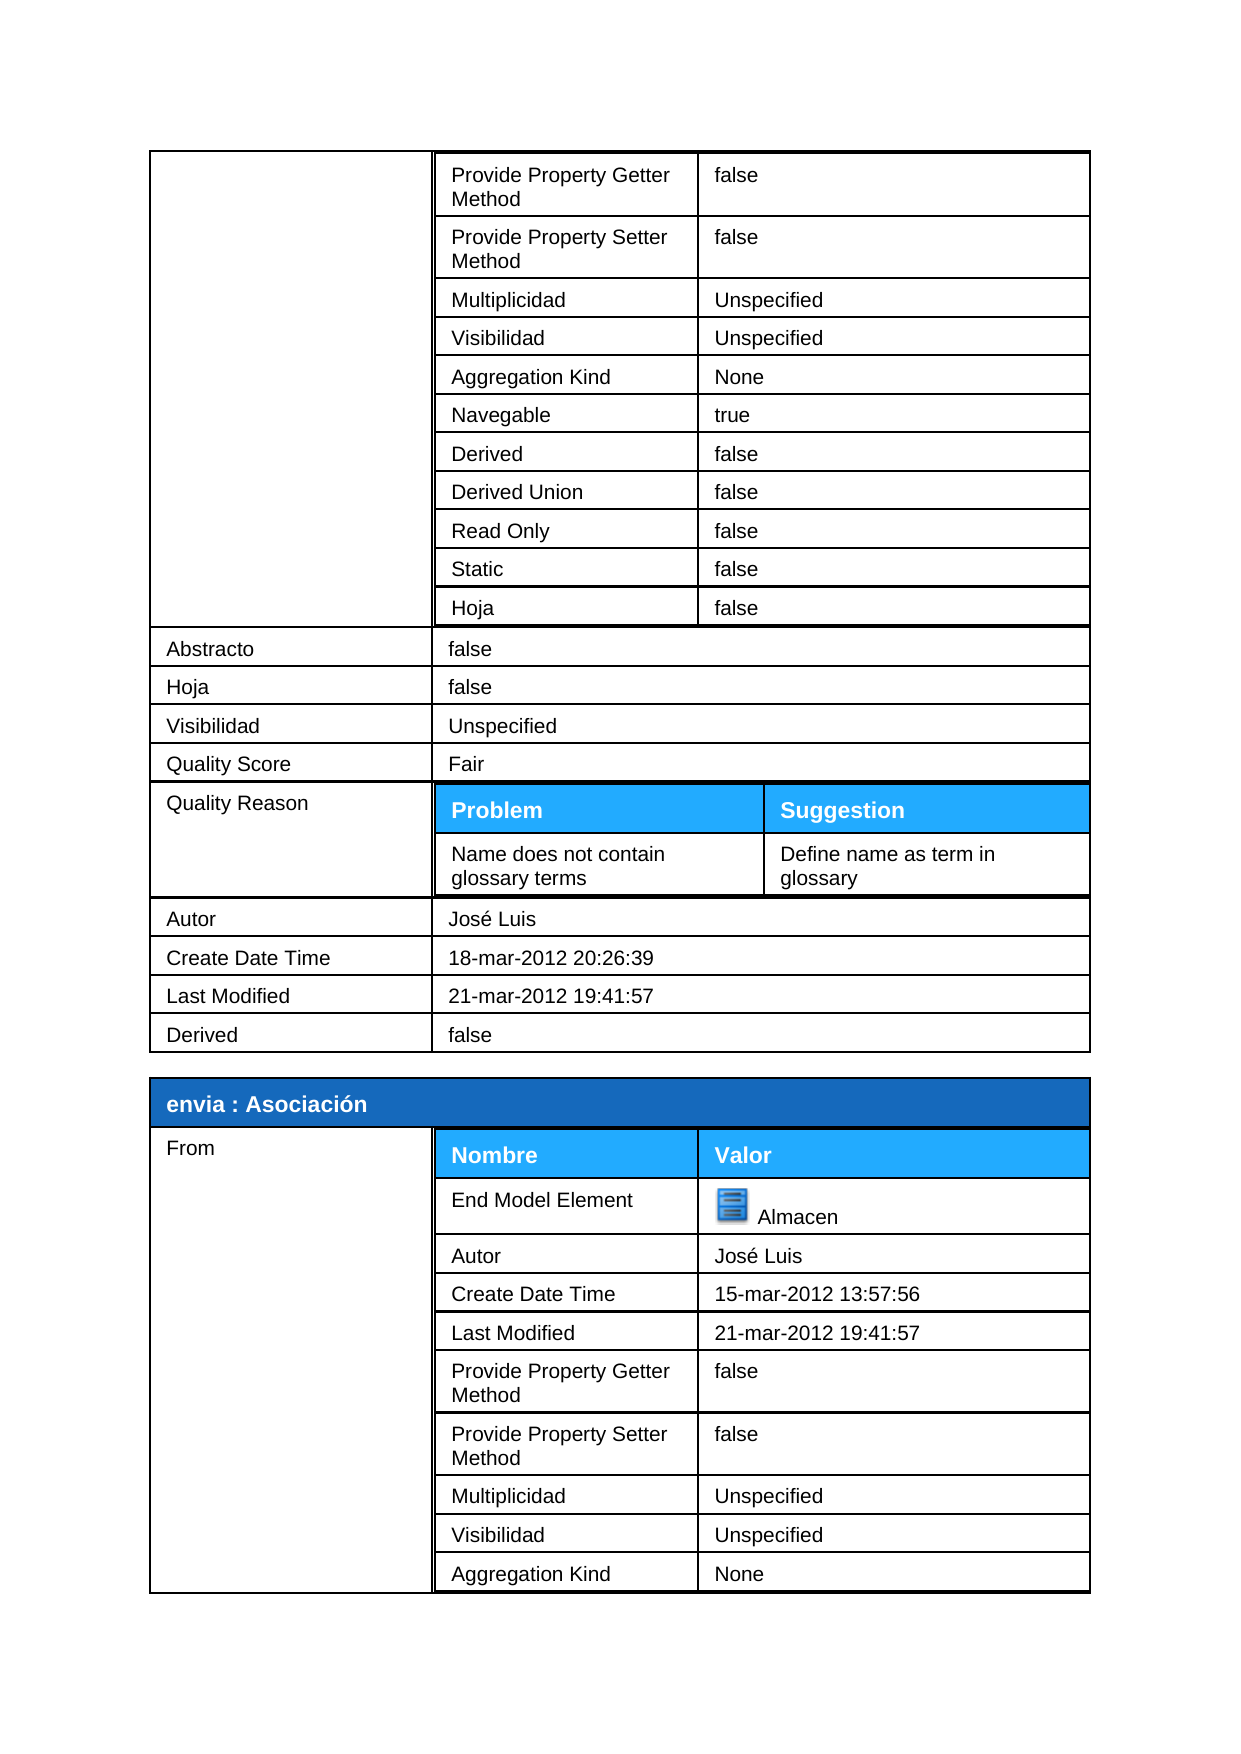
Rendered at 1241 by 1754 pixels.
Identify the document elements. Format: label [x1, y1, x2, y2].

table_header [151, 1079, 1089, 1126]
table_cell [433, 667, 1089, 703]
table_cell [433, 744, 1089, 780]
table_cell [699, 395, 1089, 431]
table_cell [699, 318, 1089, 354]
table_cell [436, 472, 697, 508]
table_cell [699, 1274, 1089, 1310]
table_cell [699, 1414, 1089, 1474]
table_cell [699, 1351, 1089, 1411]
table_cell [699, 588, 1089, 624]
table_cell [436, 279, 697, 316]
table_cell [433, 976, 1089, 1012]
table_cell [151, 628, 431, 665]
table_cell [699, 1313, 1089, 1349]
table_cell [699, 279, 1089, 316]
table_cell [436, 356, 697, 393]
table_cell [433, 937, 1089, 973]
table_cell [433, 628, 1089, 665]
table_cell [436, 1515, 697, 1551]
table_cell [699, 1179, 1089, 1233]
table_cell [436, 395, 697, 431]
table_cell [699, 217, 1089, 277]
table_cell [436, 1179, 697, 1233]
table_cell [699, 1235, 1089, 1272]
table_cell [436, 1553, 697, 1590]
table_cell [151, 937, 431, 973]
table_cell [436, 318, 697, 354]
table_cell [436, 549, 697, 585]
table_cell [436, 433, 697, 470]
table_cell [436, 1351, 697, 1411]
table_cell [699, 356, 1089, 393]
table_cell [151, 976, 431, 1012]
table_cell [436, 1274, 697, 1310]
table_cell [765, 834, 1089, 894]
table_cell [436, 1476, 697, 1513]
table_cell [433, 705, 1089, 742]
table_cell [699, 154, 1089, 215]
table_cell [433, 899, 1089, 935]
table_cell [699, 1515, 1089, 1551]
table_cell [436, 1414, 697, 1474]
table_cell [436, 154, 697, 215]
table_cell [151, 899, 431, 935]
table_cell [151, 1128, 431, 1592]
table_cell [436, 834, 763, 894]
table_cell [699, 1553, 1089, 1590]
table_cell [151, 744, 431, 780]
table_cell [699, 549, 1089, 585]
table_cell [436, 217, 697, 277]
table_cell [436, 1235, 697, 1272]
picture [714, 1187, 752, 1225]
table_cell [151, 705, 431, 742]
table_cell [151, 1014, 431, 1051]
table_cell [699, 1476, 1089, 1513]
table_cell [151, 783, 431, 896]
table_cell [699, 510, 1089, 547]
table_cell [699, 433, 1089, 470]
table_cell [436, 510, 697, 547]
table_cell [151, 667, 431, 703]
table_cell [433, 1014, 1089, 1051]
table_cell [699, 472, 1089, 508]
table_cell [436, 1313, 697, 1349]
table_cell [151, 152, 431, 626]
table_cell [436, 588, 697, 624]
